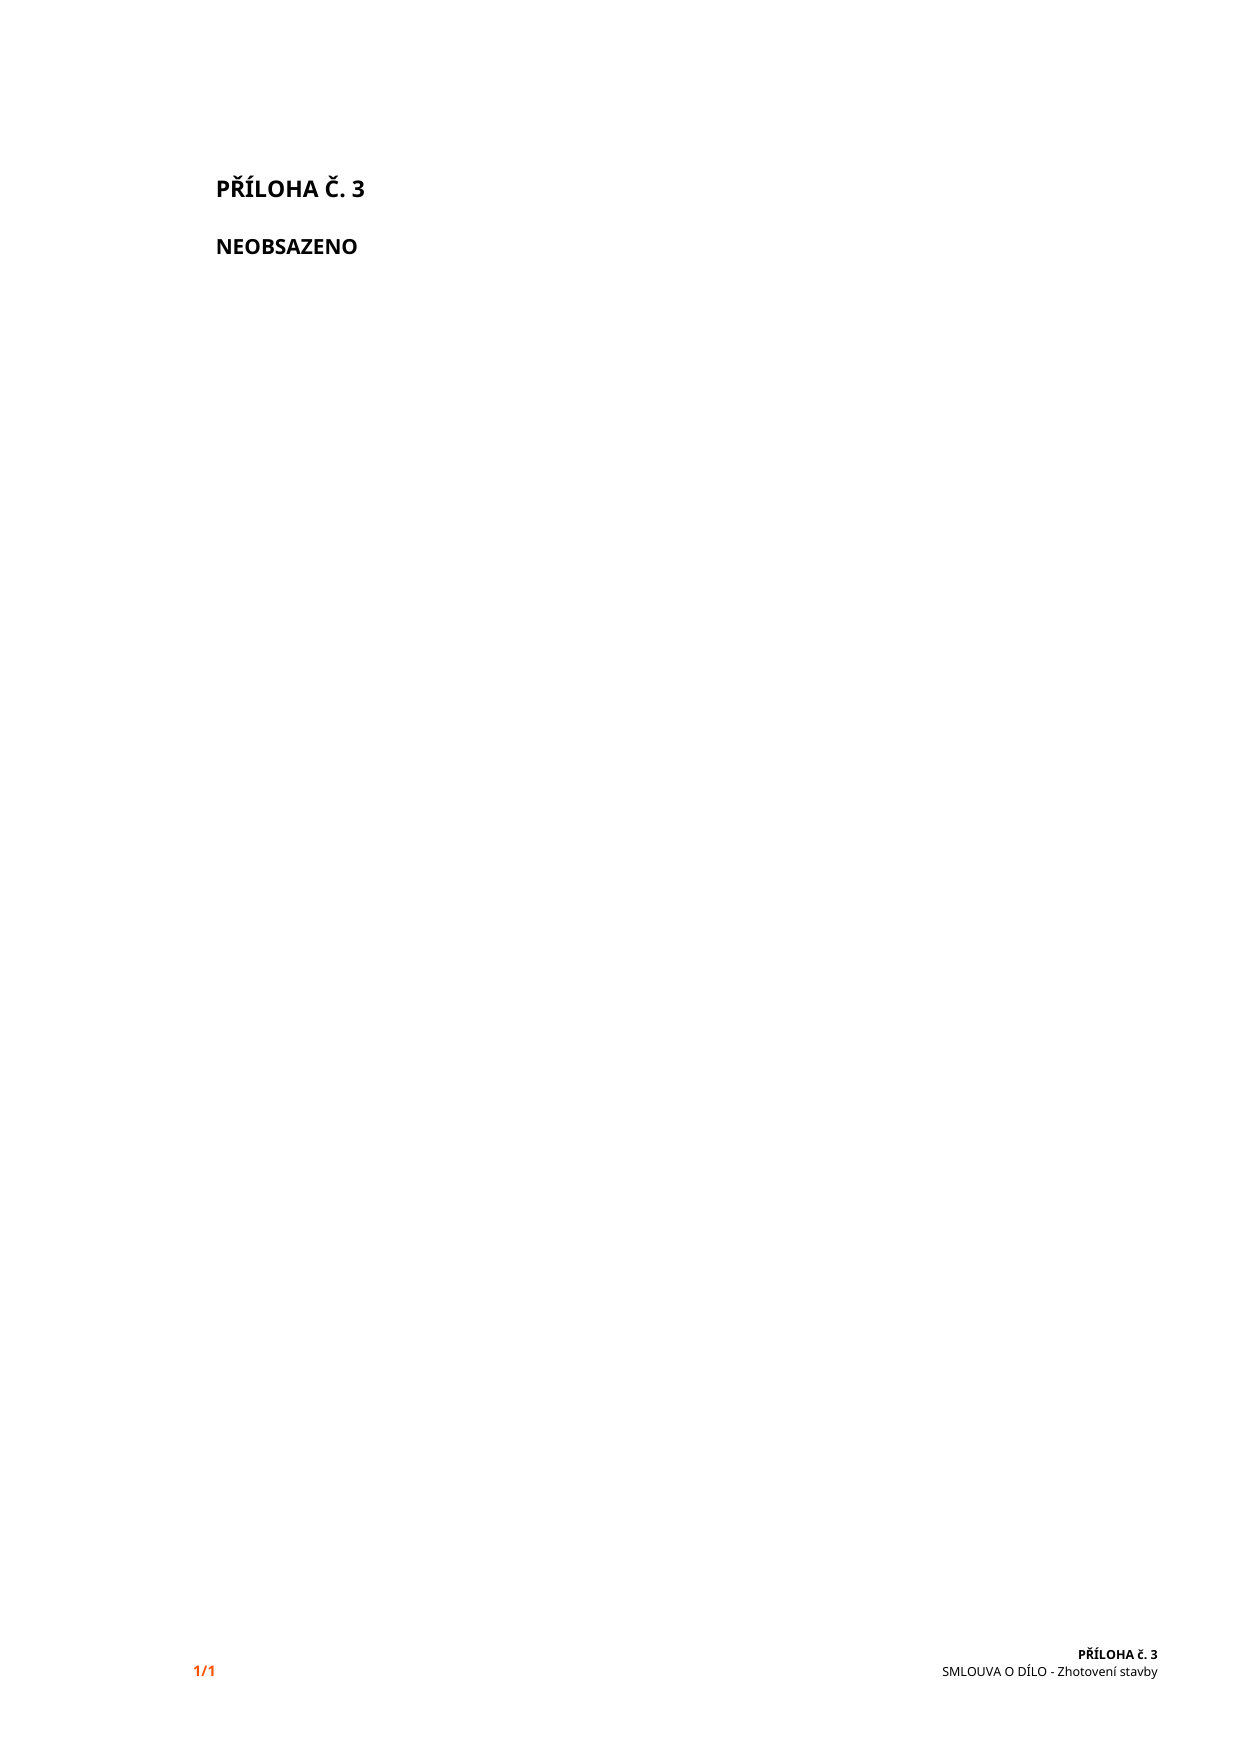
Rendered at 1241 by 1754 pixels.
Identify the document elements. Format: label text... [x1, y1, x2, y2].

text Příloha č. 3 [216, 172, 1093, 204]
text NEOBSAZENO [216, 232, 1093, 260]
